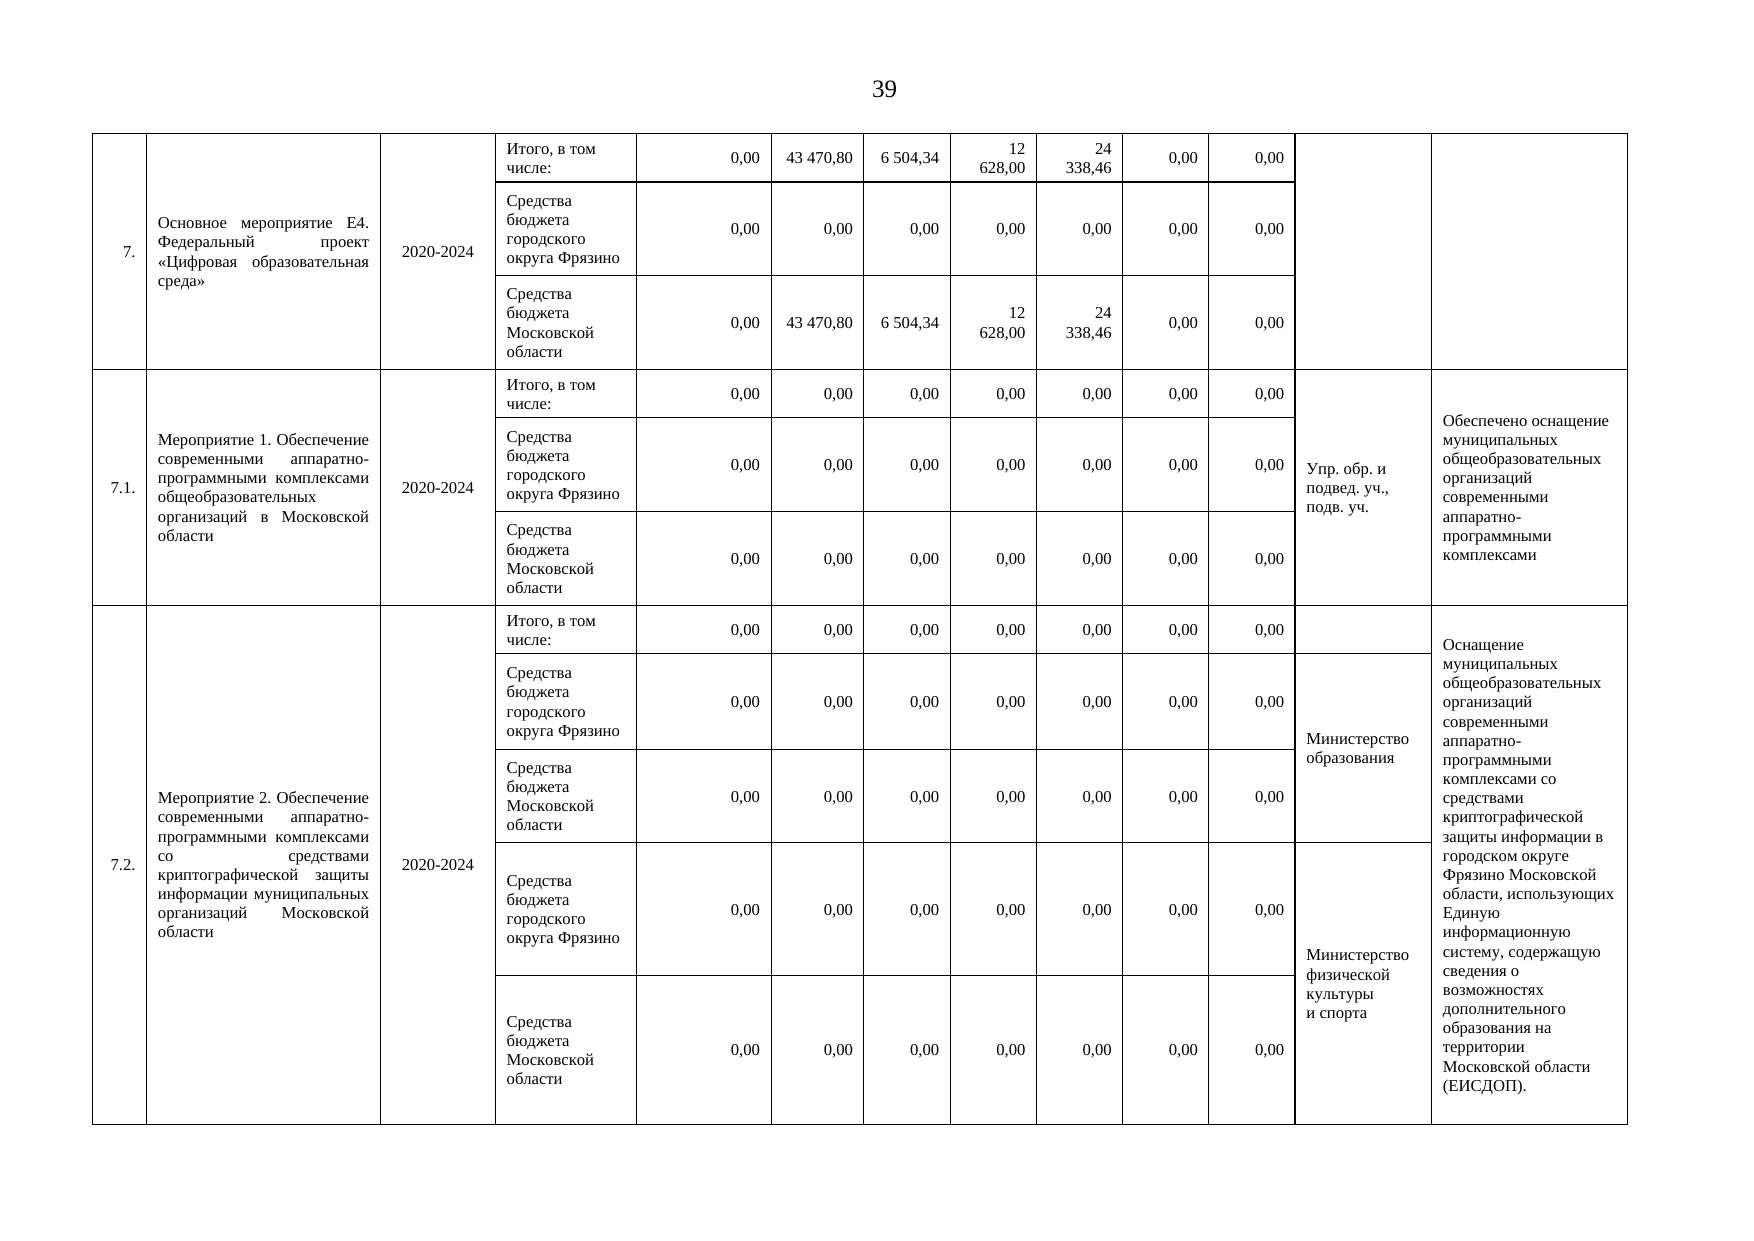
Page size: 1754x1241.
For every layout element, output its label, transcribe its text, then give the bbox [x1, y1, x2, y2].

table_cell [1296, 606, 1431, 653]
table_cell 0,00 [1209, 512, 1294, 605]
table_cell 0,00 [1209, 134, 1294, 181]
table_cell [496, 843, 636, 975]
table_cell 0,00 [951, 183, 1036, 275]
table_cell 0,00 [1209, 183, 1294, 275]
table_cell 0,00 [772, 370, 863, 417]
table_cell 0,00 [1037, 750, 1122, 842]
table_cell 0,00 [1123, 370, 1208, 417]
table_cell 0,00 [1123, 843, 1208, 975]
table_cell Министерство физической культуры и спорта [1296, 843, 1431, 1123]
table_cell 0,00 [1037, 183, 1122, 275]
table_cell Итого, в том числе: [496, 134, 636, 181]
table_cell 0,00 [1123, 134, 1208, 181]
table_cell 2020-2024 [381, 606, 495, 1123]
table_cell 0,00 [864, 606, 950, 653]
table_cell 43 470,80 [772, 134, 863, 181]
table_cell 0,00 [637, 843, 771, 975]
table_cell 0,00 [864, 654, 950, 748]
table_cell 0,00 [1123, 976, 1208, 1123]
table_cell 7.1. [93, 370, 146, 605]
table_cell 0,00 [772, 750, 863, 842]
table_cell 0,00 [1209, 418, 1294, 511]
table_cell 0,00 [637, 418, 771, 511]
table_cell 0,00 [1037, 654, 1122, 748]
table_cell 0,00 [951, 750, 1036, 842]
table_cell Средства бюджета Московской области [496, 976, 636, 1123]
table_cell 0,00 [864, 512, 950, 605]
table_cell 0,00 [1037, 976, 1122, 1123]
table_cell 0,00 [1123, 276, 1208, 369]
table_cell 0,00 [951, 370, 1036, 417]
table_cell 0,00 [637, 976, 771, 1123]
table_cell 0,00 [1037, 370, 1122, 417]
table_cell 0,00 [1209, 750, 1294, 842]
table_cell 7. [93, 134, 146, 369]
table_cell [496, 183, 636, 275]
table_cell 0,00 [864, 418, 950, 511]
table_cell 0,00 [1209, 370, 1294, 417]
table_cell 0,00 [1037, 606, 1122, 653]
table_cell 0,00 [772, 976, 863, 1123]
table_cell 0,00 [772, 843, 863, 975]
table_cell 0,00 [1123, 654, 1208, 748]
table_cell [1432, 134, 1627, 369]
table_cell 0,00 [637, 276, 771, 369]
table_cell 24 338,46 [1037, 276, 1122, 369]
table_cell 0,00 [864, 750, 950, 842]
table_cell 0,00 [1037, 418, 1122, 511]
table_cell Оснащение муниципальных общеобразовательных организаций современными аппаратно-программными комплексами со средствами криптографической защиты информации в городском округе Фрязино Московской области, использующих Единую информационную систему, содержащую сведения о возможностях дополнительного образования на территории Московской области (ЕИСДОП). [1432, 606, 1627, 1123]
table_cell Итого, в том числе: [496, 370, 636, 417]
table_cell 0,00 [637, 750, 771, 842]
table_cell [1296, 134, 1431, 369]
table_cell 6 504,34 [864, 134, 950, 181]
table_cell 2020-2024 [381, 134, 495, 369]
table_cell 0,00 [637, 512, 771, 605]
table_cell 12 628,00 [951, 134, 1036, 181]
table_cell Мероприятие 2. Обеспечение современными аппаратно-программными комплексами со средствами криптографической защиты информации муниципальных организаций Московской области [147, 606, 380, 1123]
table_cell 0,00 [1123, 512, 1208, 605]
table_cell 24 338,46 [1037, 134, 1122, 181]
table_cell 0,00 [1037, 843, 1122, 975]
table_cell Средства бюджета городского округа Фрязино [496, 654, 636, 748]
table_cell Министерство образования [1296, 654, 1431, 842]
table_cell 0,00 [1037, 512, 1122, 605]
table_cell Основное мероприятие E4. Федеральный проект «Цифровая образовательная среда» [147, 134, 380, 369]
table_cell 0,00 [1209, 654, 1294, 748]
table_cell 0,00 [864, 370, 950, 417]
table_cell 7.2. [93, 606, 146, 1123]
table_cell 0,00 [951, 606, 1036, 653]
table_cell Итого, в том числе: [496, 606, 636, 653]
table_cell 0,00 [951, 843, 1036, 975]
table_cell Средства бюджета Московской области [496, 750, 636, 842]
table_cell 12 628,00 [951, 276, 1036, 369]
table_cell Обеспечено оснащение муниципальных общеобразовательных организаций современными аппаратно-программными комплексами [1432, 370, 1627, 605]
table_cell 43 470,80 [772, 276, 863, 369]
table_cell Средства бюджета Московской области [496, 276, 636, 369]
table_cell 0,00 [772, 418, 863, 511]
table_cell Средства бюджета городского округа Фрязино [496, 418, 636, 511]
table_cell 0,00 [951, 976, 1036, 1123]
table_cell 0,00 [864, 843, 950, 975]
table_cell 0,00 [951, 512, 1036, 605]
table_cell 2020-2024 [381, 370, 495, 605]
table_cell 0,00 [772, 183, 863, 275]
table_cell 0,00 [637, 134, 771, 181]
table_cell Упр. обр. и подвед. уч., подв. уч. [1296, 370, 1431, 605]
table_cell 0,00 [772, 512, 863, 605]
table_cell 6 504,34 [864, 276, 950, 369]
table_cell 0,00 [864, 183, 950, 275]
table_cell 0,00 [1209, 976, 1294, 1123]
table_cell 0,00 [1123, 183, 1208, 275]
table_cell 0,00 [772, 654, 863, 748]
table_cell 0,00 [951, 418, 1036, 511]
table_cell 0,00 [1209, 606, 1294, 653]
table_cell Средства бюджета Московской области [496, 512, 636, 605]
table_cell 0,00 [637, 183, 771, 275]
table_cell 0,00 [951, 654, 1036, 748]
table_cell 0,00 [637, 654, 771, 748]
table_cell 0,00 [772, 606, 863, 653]
table_cell 0,00 [1209, 276, 1294, 369]
table_cell 0,00 [637, 606, 771, 653]
table_cell Мероприятие 1. Обеспечение современными аппаратно-программными комплексами общеобразовательных организаций в Московской области [147, 370, 380, 605]
table_cell 0,00 [1123, 418, 1208, 511]
table_cell 0,00 [1123, 750, 1208, 842]
table_cell 0,00 [864, 976, 950, 1123]
table_cell 0,00 [637, 370, 771, 417]
table_cell 0,00 [1123, 606, 1208, 653]
table_cell 0,00 [1209, 843, 1294, 975]
